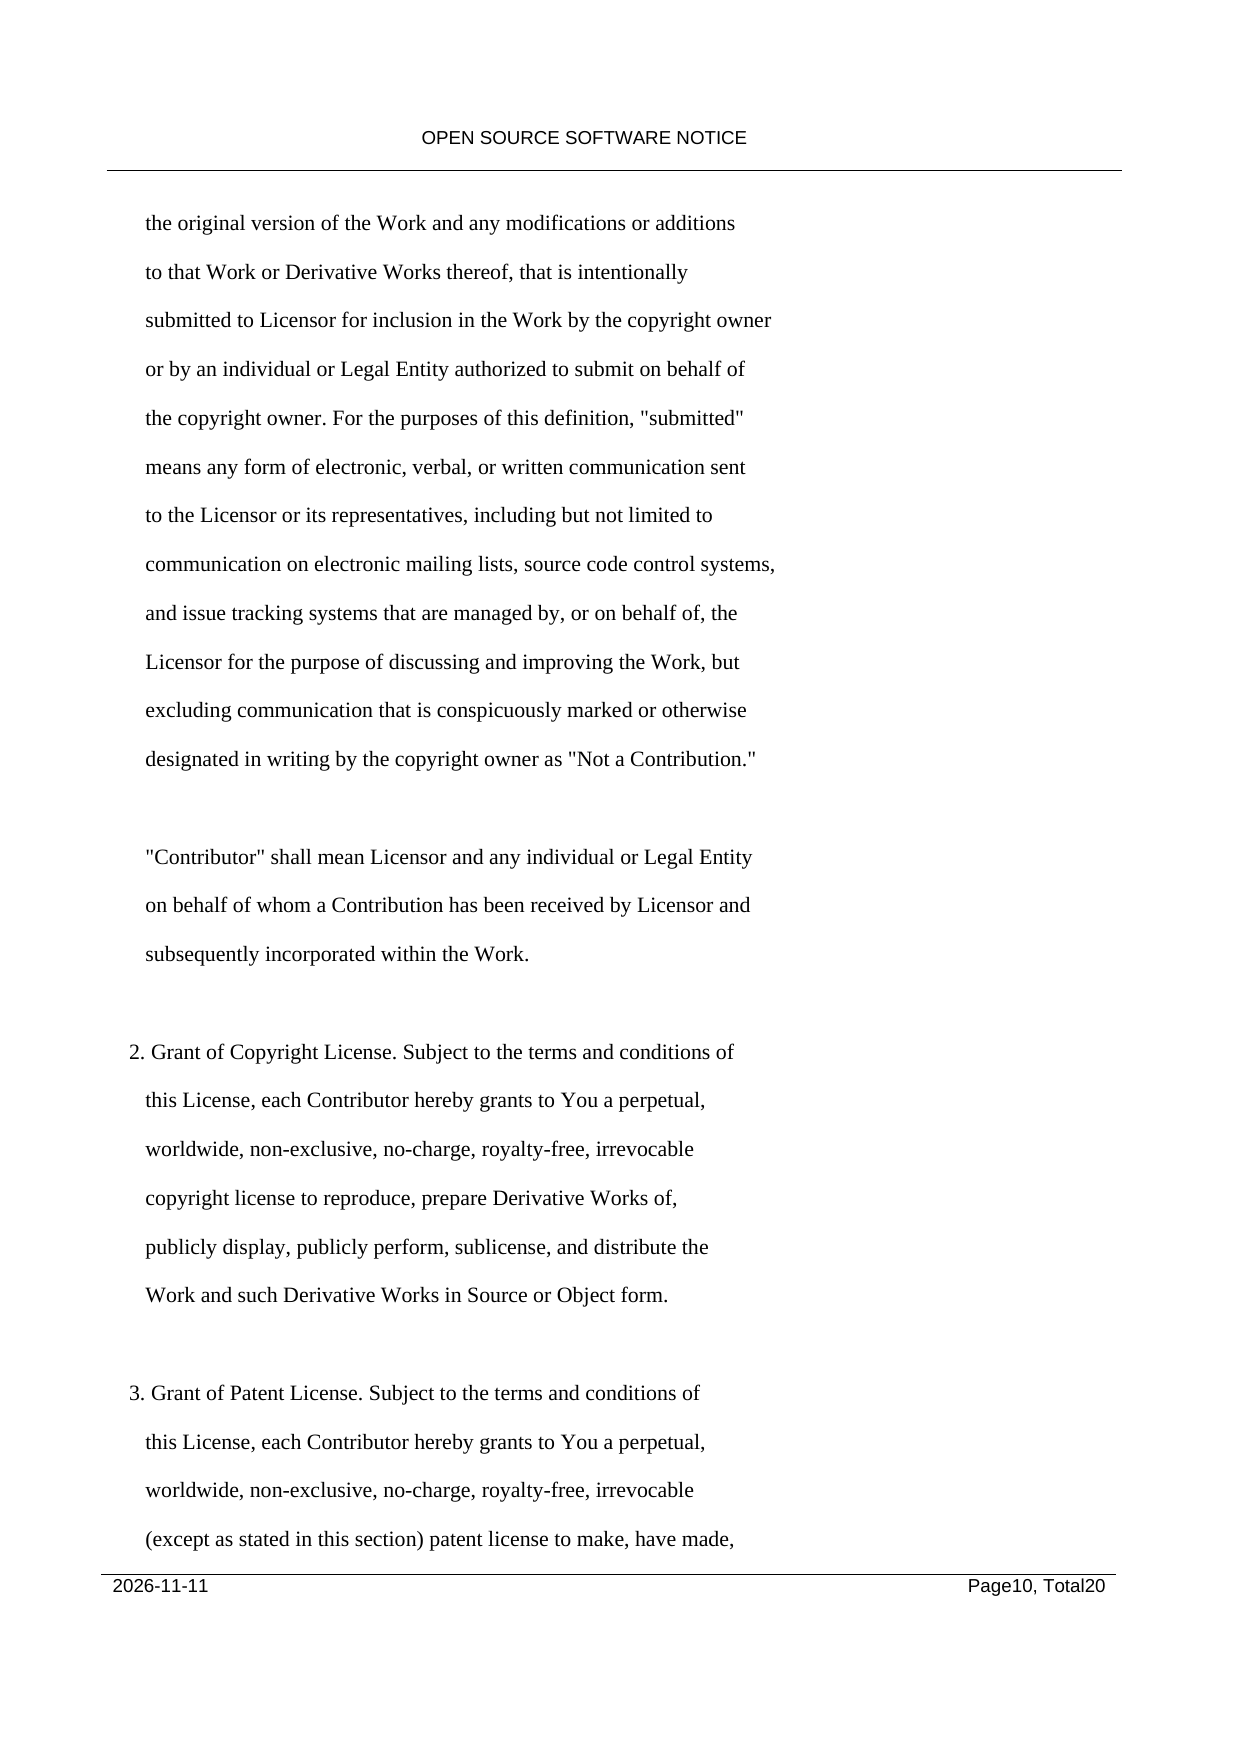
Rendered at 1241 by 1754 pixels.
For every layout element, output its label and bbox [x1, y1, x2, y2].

text [112, 206, 1128, 1555]
